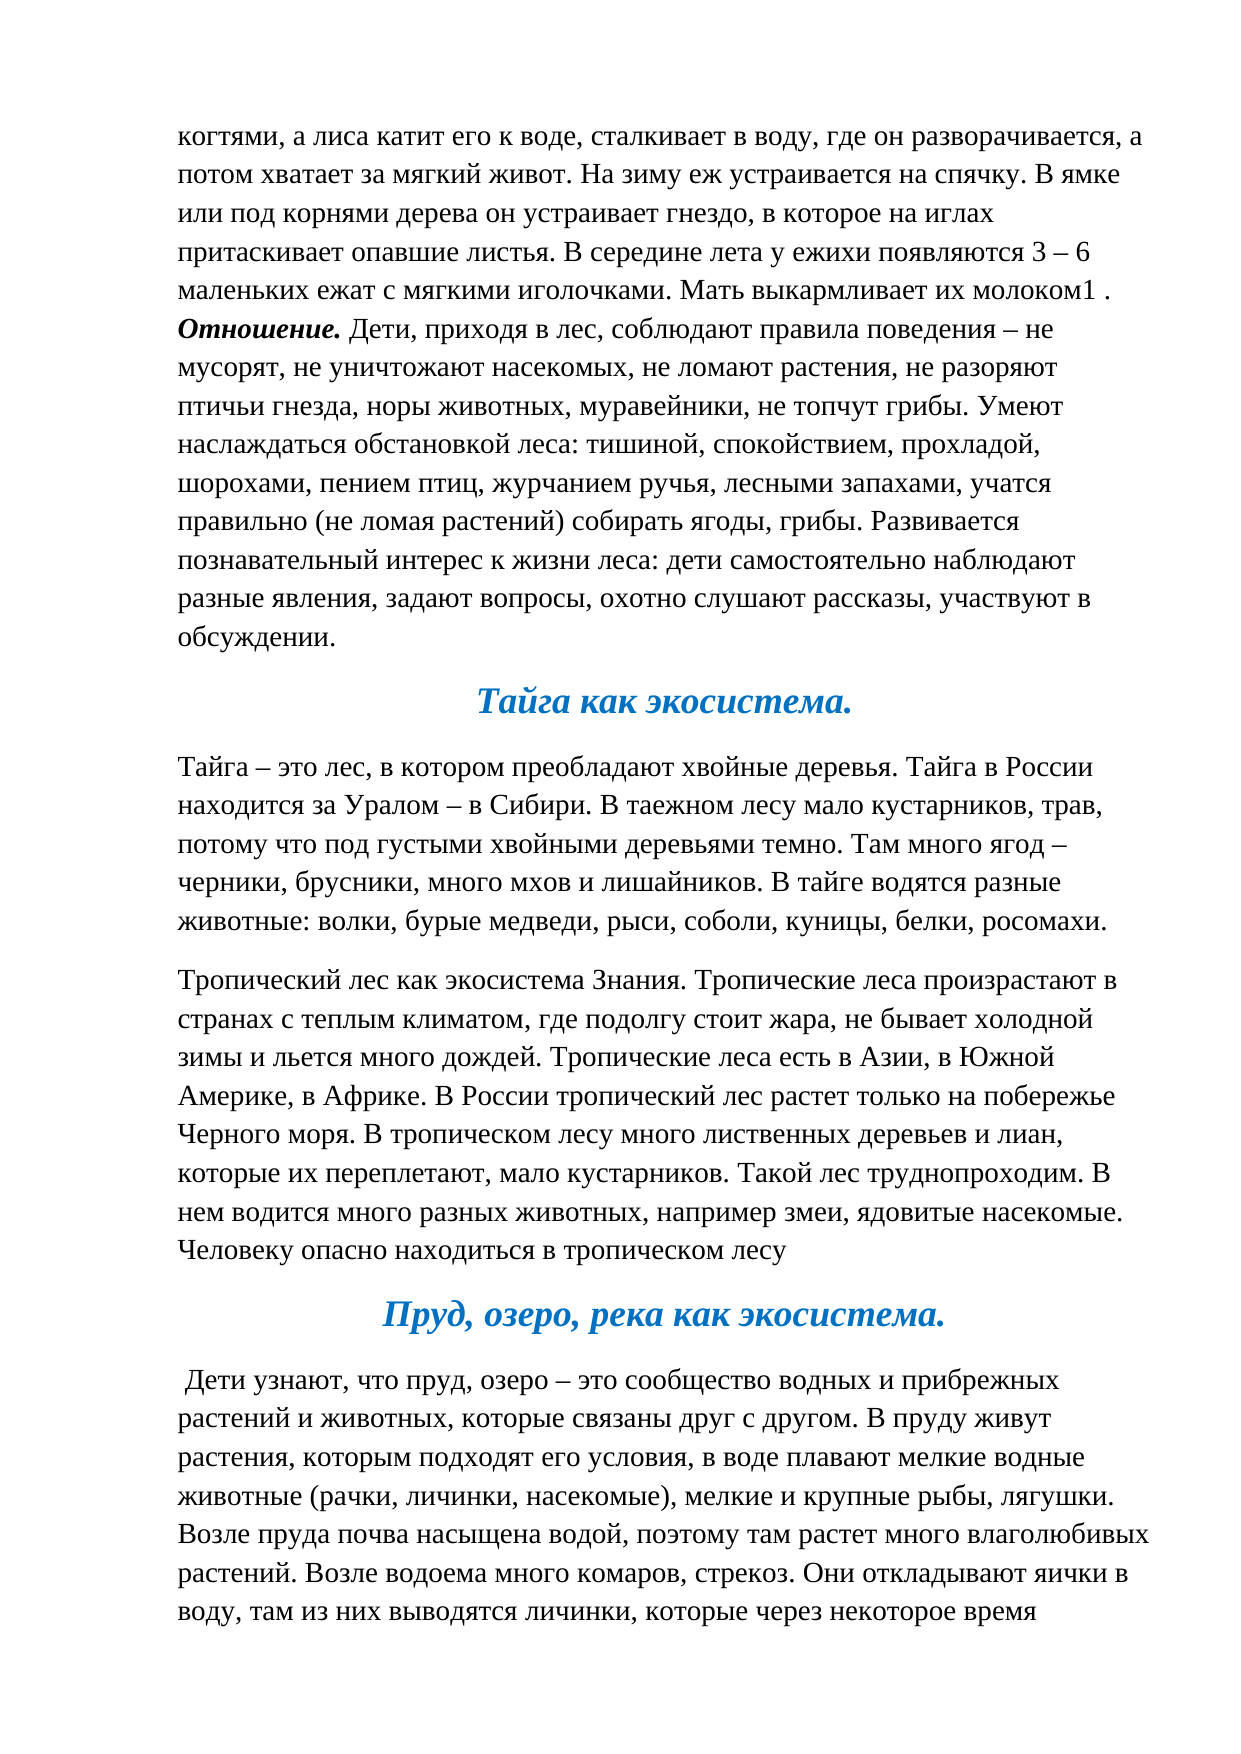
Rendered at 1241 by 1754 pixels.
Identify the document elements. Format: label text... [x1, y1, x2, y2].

text Тайга – это лес, в котором преобладают хвойные деревья. Тайга в России находится за Уралом – в Сибири. В таежном лесу мало кустарников, трав, потому что под густыми хвойными деревьями темно. Там много ягод – черники, брусники, много мхов и лишайников. В тайге водятся разные животные: волки, бурые медведи, рыси, соболи, куницы, белки, росомахи. [177, 749, 1152, 937]
text Тайга как экосистема. [177, 678, 1152, 722]
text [177, 1362, 1152, 1627]
text Пруд, озеро, река как экосистема. [177, 1292, 1152, 1335]
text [177, 118, 1152, 653]
text Тропический лес как экосистема Знания. Тропические леса произрастают в странах с теплым климатом, где подолгу стоит жара, не бывает холодной зимы и льется много дождей. Тропические леса есть в Азии, в Южной Америке, в Африке. В России тропический лес растет только на побережье Черного моря. В тропическом лесу много лиственных деревьев и лиан, которые их переплетают, мало кустарников. Такой лес труднопроходим. В нем водится много разных животных, например змеи, ядовитые насекомые. Человеку опасно находиться в тропическом лесу [177, 962, 1152, 1266]
